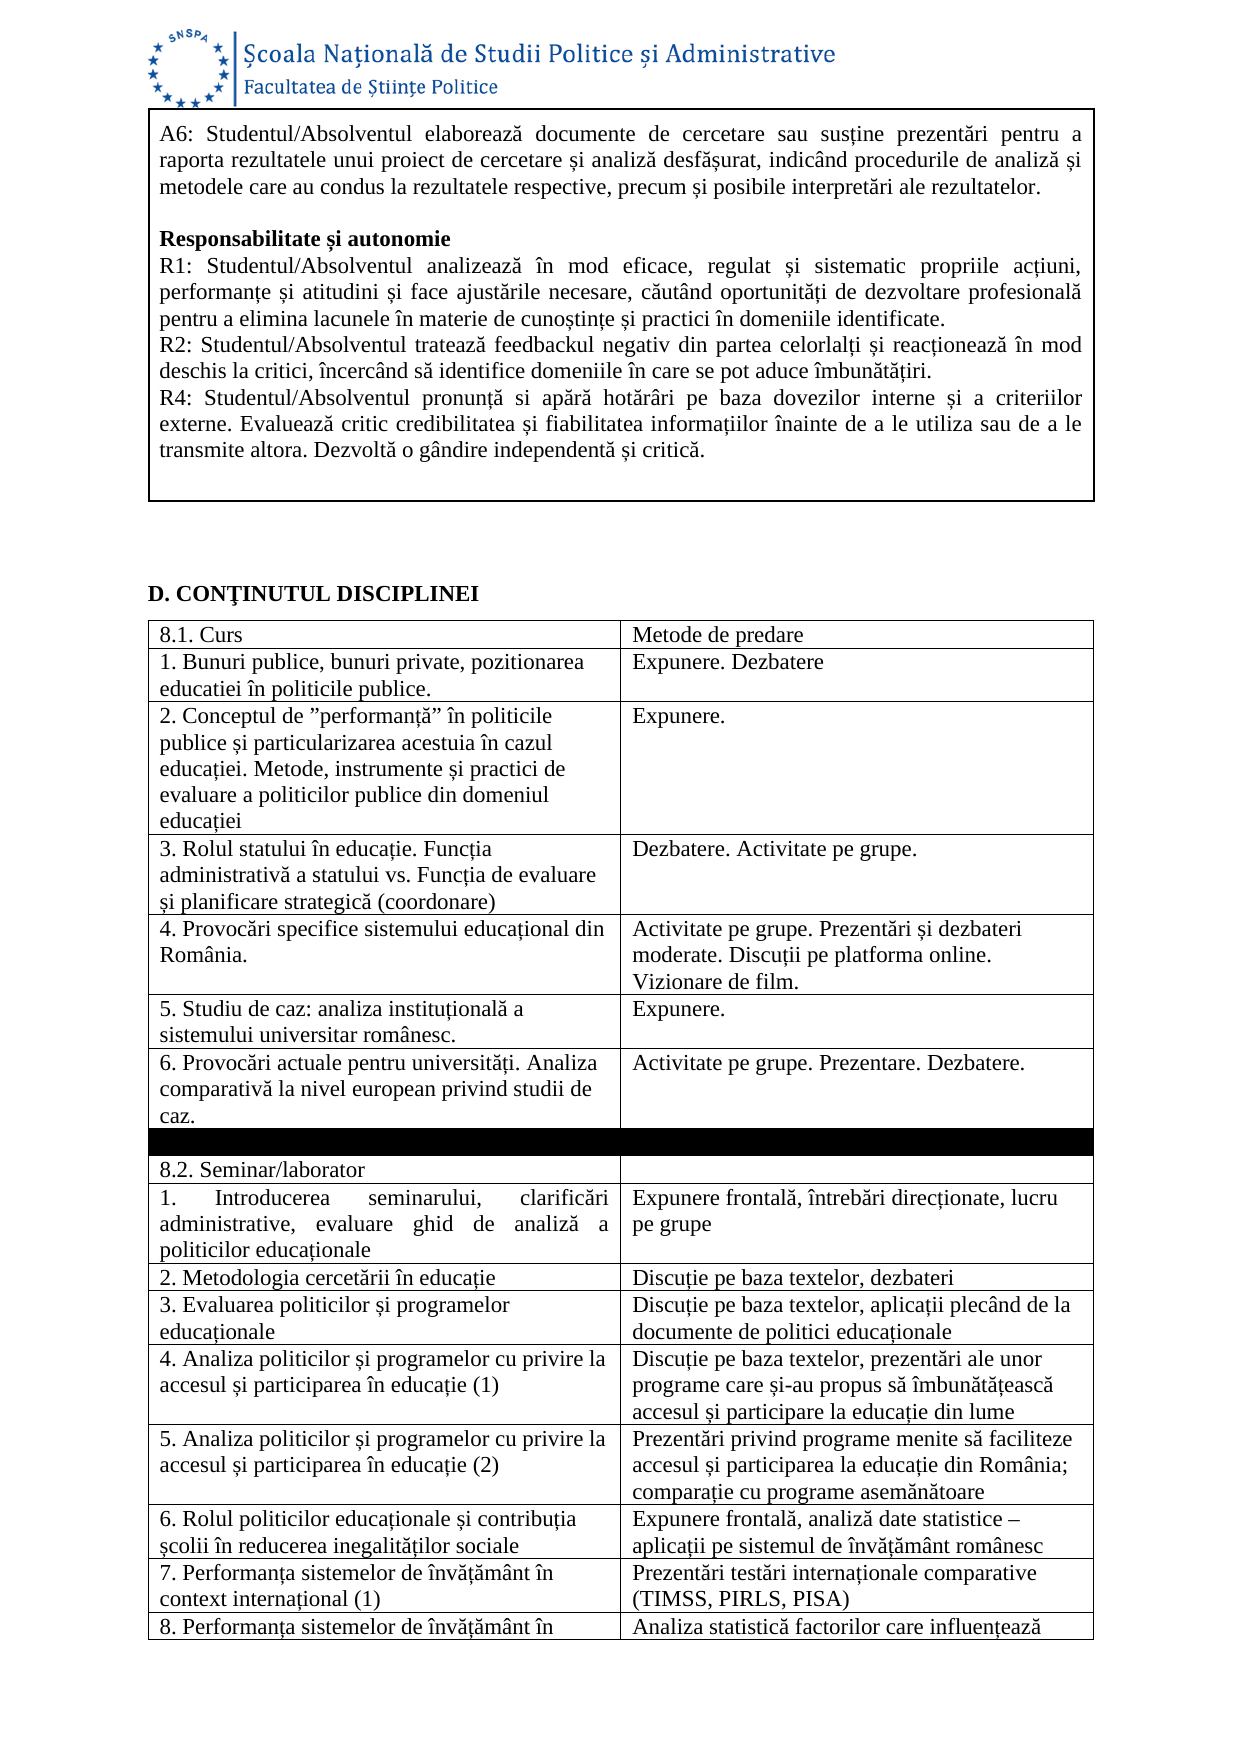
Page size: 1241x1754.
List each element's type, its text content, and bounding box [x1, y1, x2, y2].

table_cell 1. Introducerea seminarului, clarificări administrative, evaluare ghid de analiză a politicilor educaționale [149, 1184, 620, 1263]
table_cell 3. Rolul statului în educație. Funcția administrativă a statului vs. Funcția de evaluare și planificare strategică (coordonare) [149, 835, 620, 914]
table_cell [621, 1613, 1093, 1639]
table_cell Prezentări testări internaționale comparative (TIMSS, PIRLS, PISA) [621, 1559, 1093, 1612]
table_cell Prezentări privind programe menite să faciliteze accesul și participarea la educație din România; comparație cu programe asemănătoare [621, 1425, 1093, 1504]
table_cell [149, 1129, 1093, 1155]
table_cell Expunere. [621, 702, 1093, 834]
table_cell Expunere. [621, 995, 1093, 1048]
table_cell Dezbatere. Activitate pe grupe. [621, 835, 1093, 914]
table_cell 5. Analiza politicilor și programelor cu privire la accesul și participarea în educație (2) [149, 1425, 620, 1504]
table_cell Activitate pe grupe. Prezentare. Dezbatere. [621, 1049, 1093, 1128]
table_cell 6. Rolul politicilor educaționale și contribuția școlii în reducerea inegalităților sociale [149, 1505, 620, 1558]
table_cell Expunere. Dezbatere [621, 649, 1093, 701]
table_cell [149, 1613, 620, 1639]
table_cell 3. Evaluarea politicilor și programelor educaționale [149, 1291, 620, 1344]
text D. CONŢINUTUL DISCIPLINEI [148, 581, 1093, 607]
table_cell 6. Provocări actuale pentru universități. Analiza comparativă la nivel european privind studii de caz. [149, 1049, 620, 1128]
table_cell 5. Studiu de caz: analiza instituțională a sistemului universitar românesc. [149, 995, 620, 1048]
table_cell Discuție pe baza textelor, aplicații plecând de la documente de politici educaționale [621, 1291, 1093, 1344]
table_cell 7. Performanța sistemelor de învățământ în context internațional (1) [149, 1559, 620, 1612]
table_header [150, 110, 1093, 499]
table_cell 4. Analiza politicilor și programelor cu privire la accesul și participarea în educație (1) [149, 1345, 620, 1424]
table_cell Expunere frontală, analiză date statistice – aplicații pe sistemul de învățământ românesc [621, 1505, 1093, 1558]
table_header 8.1. Curs [149, 621, 620, 647]
table_cell Discuție pe baza textelor, dezbateri [621, 1264, 1093, 1290]
table_cell [621, 1156, 1093, 1183]
table_cell 2. Metodologia cercetării în educație [149, 1264, 620, 1290]
table_cell Discuție pe baza textelor, prezentări ale unor programe care și-au propus să îmbunătățească accesul și participare la educație din lume [621, 1345, 1093, 1424]
table_cell 2. Conceptul de ”performanță” în politicile publice și particularizarea acestuia în cazul educației. Metode, instrumente și practici de evaluare a politicilor publice din domeniul educației [149, 702, 620, 834]
table_cell 4. Provocări specifice sistemului educațional din România. [149, 915, 620, 994]
picture [147, 29, 836, 108]
table_cell 1. Bunuri publice, bunuri private, pozitionarea educatiei în politicile publice. [149, 649, 620, 701]
table_cell 8.2. Seminar/laborator [149, 1156, 620, 1183]
table_cell Activitate pe grupe. Prezentări și dezbateri moderate. Discuții pe platforma online. Vizionare de film. [621, 915, 1093, 994]
table_header Metode de predare [621, 621, 1093, 647]
table_cell Expunere frontală, întrebări direcționate, lucru pe grupe [621, 1184, 1093, 1263]
